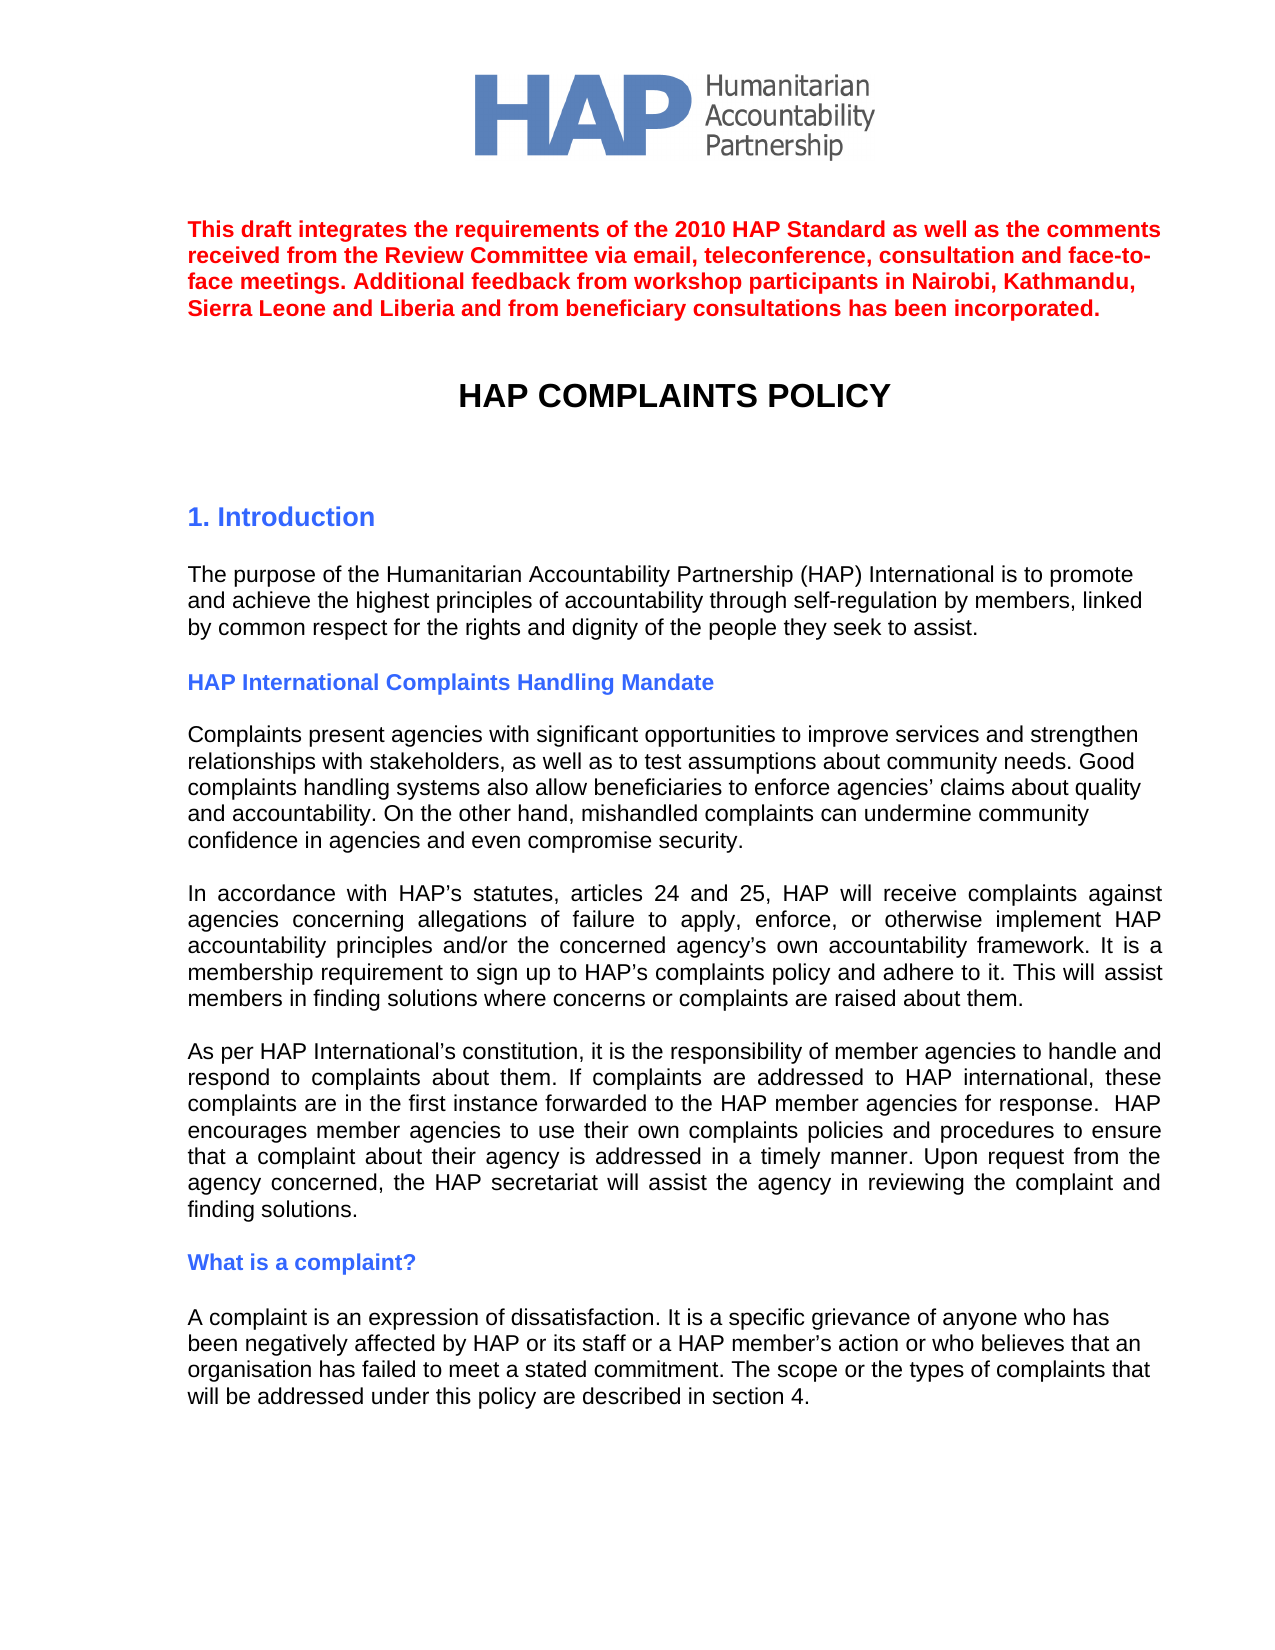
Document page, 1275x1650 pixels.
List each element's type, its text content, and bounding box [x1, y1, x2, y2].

text As per HAP International’s constitution, it is the responsibility of member agencies to handle and respond to complaints about them. If complaints are addressed to HAP international, these complaints are in the first instance forwarded to the HAP member agencies for response. HAP encourages member agencies to use their own complaints policies and procedures to ensure that a complaint about their agency is addressed in a timely manner. Upon request from the agency concerned, the HAP secretariat will assist the agency in reviewing the complaint and finding solutions. [187, 1038, 1162, 1222]
text Complaints present agencies with significant opportunities to improve services and strengthen relationships with stakeholders, as well as to test assumptions about community needs. Good complaints handling systems also allow beneficiaries to enforce agencies’ claims about quality and accountability. On the other hand, mishandled complaints can undermine community confidence in agencies and even compromise security. [187, 721, 1162, 853]
text A complaint is an expression of dissatisfaction. It is a specific grievance of anyone who has been negatively affected by HAP or its staff or a HAP member’s action or who believes that an organisation has failed to meet a stated commitment. The scope or the types of complaints that will be addressed under this policy are described in section 4. [187, 1303, 1162, 1409]
text What is a complaint? [187, 1248, 1162, 1275]
subtitle 1. Introduction [187, 501, 1162, 532]
picture [475, 74, 875, 161]
subtitle HAP International Complaints Handling Mandate [187, 669, 1162, 695]
subtitle HAP COMPLAINTS POLICY [187, 376, 1162, 414]
text In accordance with HAP’s statutes, articles 24 and 25, HAP will receive complaints against agencies concerning allegations of failure to apply, enforce, or otherwise implement HAP accountability principles and/or the concerned agency’s own accountability framework. It is a membership requirement to sign up to HAP’s complaints policy and adhere to it. This will assist members in finding solutions where concerns or complaints are raised about them. [187, 879, 1162, 1011]
text The purpose of the Humanitarian Accountability Partnership (HAP) International is to promote and achieve the highest principles of accountability through self-regulation by members, linked by common respect for the rights and dignity of the people they seek to assist. [187, 561, 1162, 640]
subtitle This draft integrates the requirements of the 2010 HAP Standard as well as the comments received from the Review Committee via email, teleconference, consultation and face-to-face meetings. Additional feedback from workshop participants in Nairobi, Kathmandu, Sierra Leone and Liberia and from beneficiary consultations has been incorporated. [187, 216, 1162, 321]
